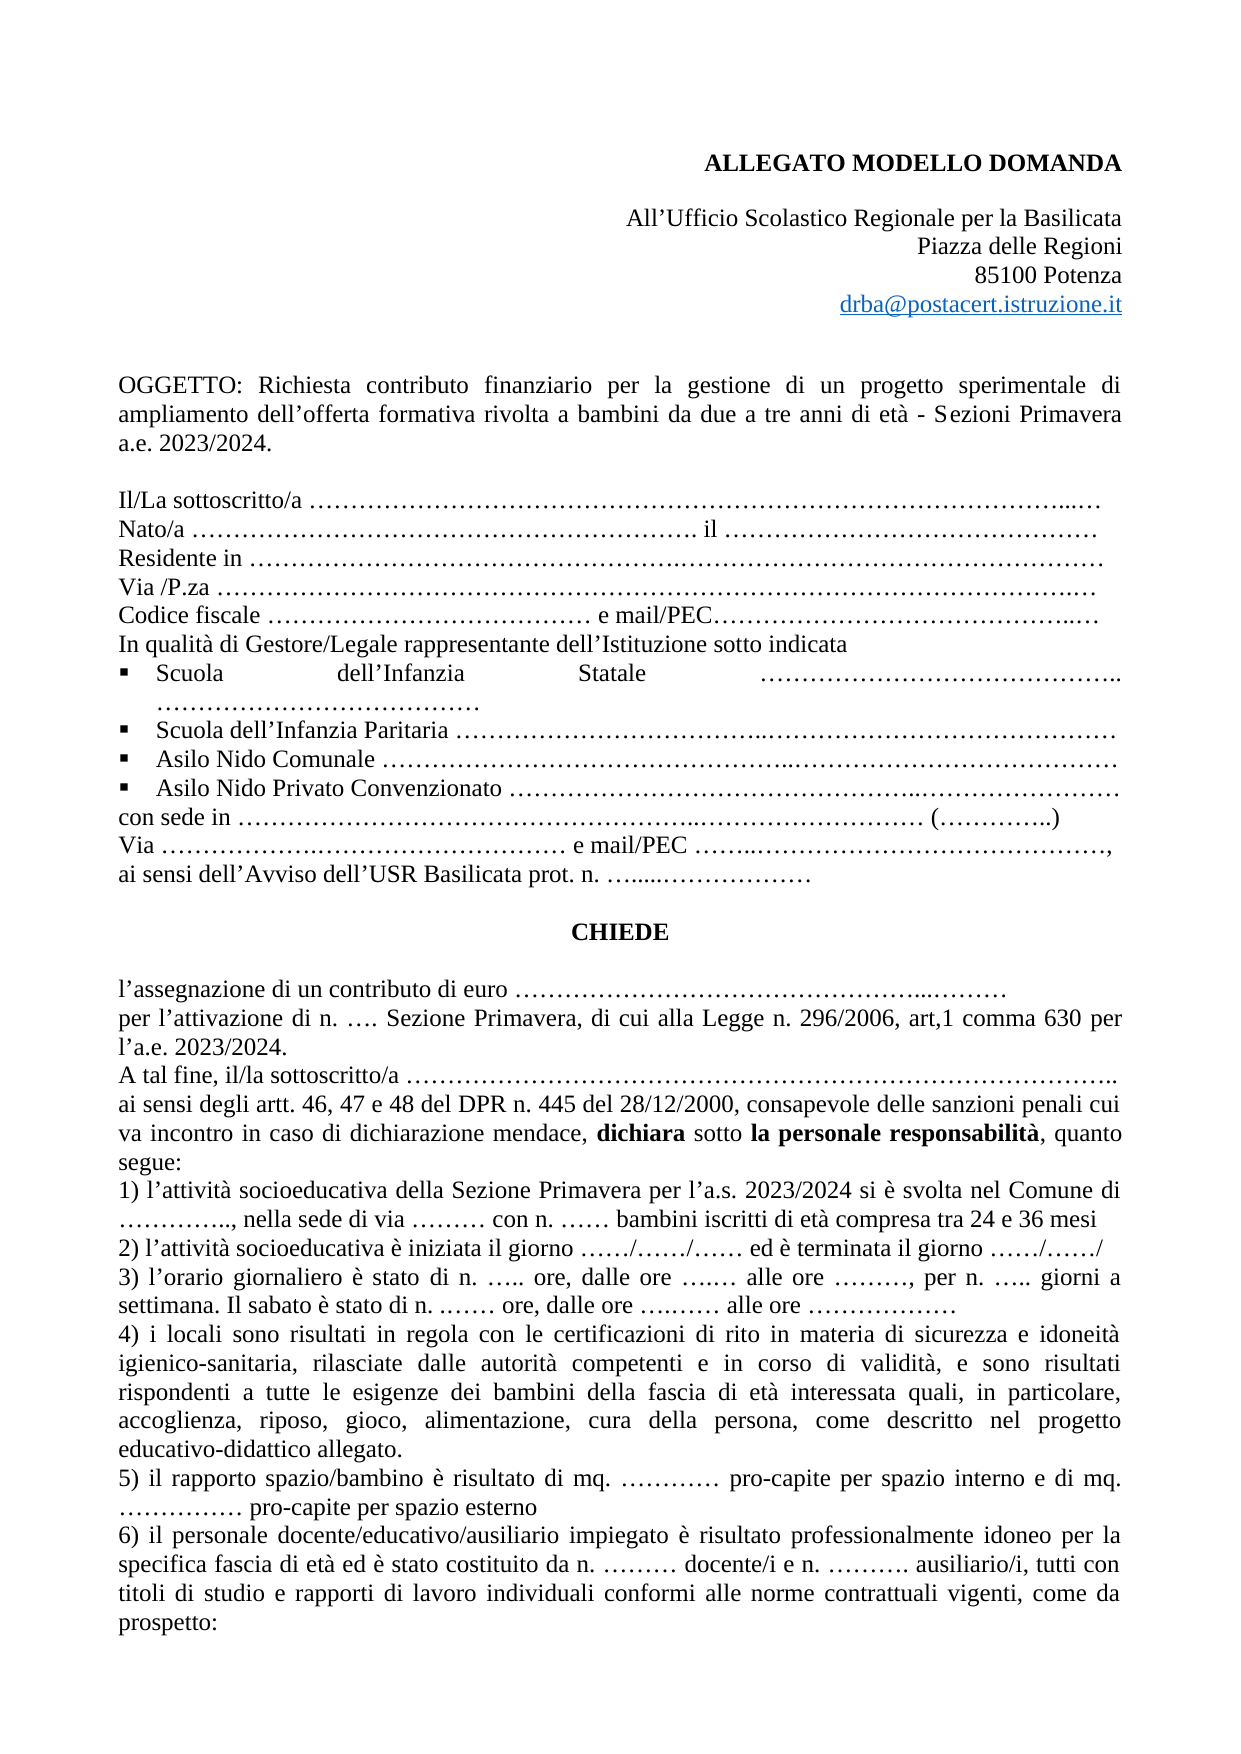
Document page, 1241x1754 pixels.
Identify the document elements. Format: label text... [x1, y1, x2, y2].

text 6) il personale docente/educativo/ausiliario impiegato è risultato professionalmente idoneo per la specifica fascia di età ed è stato costituito da n. ……… docente/i e n. ………. ausiliario/i, tutti con titoli di studio e rapporti di lavoro individuali conformi alle norme contrattuali vigenti, come da prospetto: [118, 1520, 1122, 1635]
list Asilo Nido Comunale …………………………………………..………………………………… [118, 744, 1122, 773]
text Nato/a ……………………………………………………. il ……………………………………… [118, 514, 1122, 543]
text OGGETTO: Richiesta contributo finanziario per la gestione di un progetto sperimentale di ampliamento dell’offerta formativa rivolta a bambini da due a tre anni di età - Sezioni Primavera a.e. 2023/2024. [118, 370, 1122, 457]
text 5) il rapporto spazio/bambino è risultato di mq. ………… pro-capite per spazio interno e di mq. …………… pro-capite per spazio esterno [118, 1463, 1122, 1520]
list Scuola dell’Infanzia Statale ……………………………………..………………………………… [118, 658, 1122, 715]
text All’Ufficio Scolastico Regionale per la Basilicata [118, 203, 1122, 231]
text ALLEGATO MODELLO DOMANDA [118, 148, 1122, 176]
text In qualità di Gestore/Legale rappresentante dell’Istituzione sotto indicata [118, 629, 1122, 658]
text con sede in ………………………………………………..……………………… (…………..) [118, 802, 1122, 830]
text 85100 Potenza [118, 260, 1122, 289]
text 3) l’orario giornaliero è stato di n. ….. ore, dalle ore ….… alle ore ………, per n. ….. giorni a settimana. Il sabato è stato di n. .…… ore, dalle ore ….…… alle ore ……………… [118, 1262, 1122, 1319]
text ai sensi dell’Avviso dell’USR Basilicata prot. n. ….....……………… [118, 859, 1122, 888]
text ai sensi degli artt. 46, 47 e 48 del DPR n. 445 del 28/12/2000, consapevole delle sanzioni penali cui va incontro in caso di dichiarazione mendace, dichiara sotto la personale responsabilità, quanto segue: [118, 1089, 1122, 1175]
text l’assegnazione di un contributo di euro …………………………………………...……… [108, 974, 1122, 1003]
text Via /P.za ………………………………………………………………………………………….… [118, 572, 1122, 600]
text Via ……………….………………………… e mail/PEC ……..……………………………………, [118, 830, 1122, 859]
text CHIEDE [108, 917, 1122, 945]
list Scuola dell’Infanzia Paritaria ………………………………..…………………………………… [118, 715, 1122, 744]
text Residente in …………………………………………….…………………………………………… [118, 543, 1122, 572]
text Codice fiscale ………………………………… e mail/PEC……………………………………..… [118, 600, 1122, 629]
text Il/La sottoscritto/a ………………………………………………………………………………...… [118, 485, 1122, 514]
text 2) l’attività socioeducativa è iniziata il giorno ……/……/…… ed è terminata il giorno ……/……/ [118, 1233, 1122, 1262]
text 1) l’attività socioeducativa della Sezione Primavera per l’a.s. 2023/2024 si è svolta nel Comune di ………….., nella sede di via ……… con n. …… bambini iscritti di età compresa tra 24 e 36 mesi [118, 1175, 1122, 1233]
text 4) i locali sono risultati in regola con le certificazioni di rito in materia di sicurezza e idoneità igienico-sanitaria, rilasciate dalle autorità competenti e in corso di validità, e sono risultati rispondenti a tutte le esigenze dei bambini della fascia di età interessata quali, in particolare, accoglienza, riposo, gioco, alimentazione, cura della persona, come descritto nel progetto educativo-didattico allegato. [118, 1319, 1122, 1463]
list Asilo Nido Privato Convenzionato …………………………………………..…………………… [118, 773, 1122, 802]
text drba@postacert.istruzione.it [118, 289, 1122, 318]
text Piazza delle Regioni [118, 231, 1122, 260]
text A tal fine, il/la sottoscritto/a ………………………………………………………………………….. [118, 1060, 1122, 1089]
text per l’attivazione di n. …. Sezione Primavera, di cui alla Legge n. 296/2006, art,1 comma 630 per l’a.e. 2023/2024. [118, 1003, 1122, 1060]
